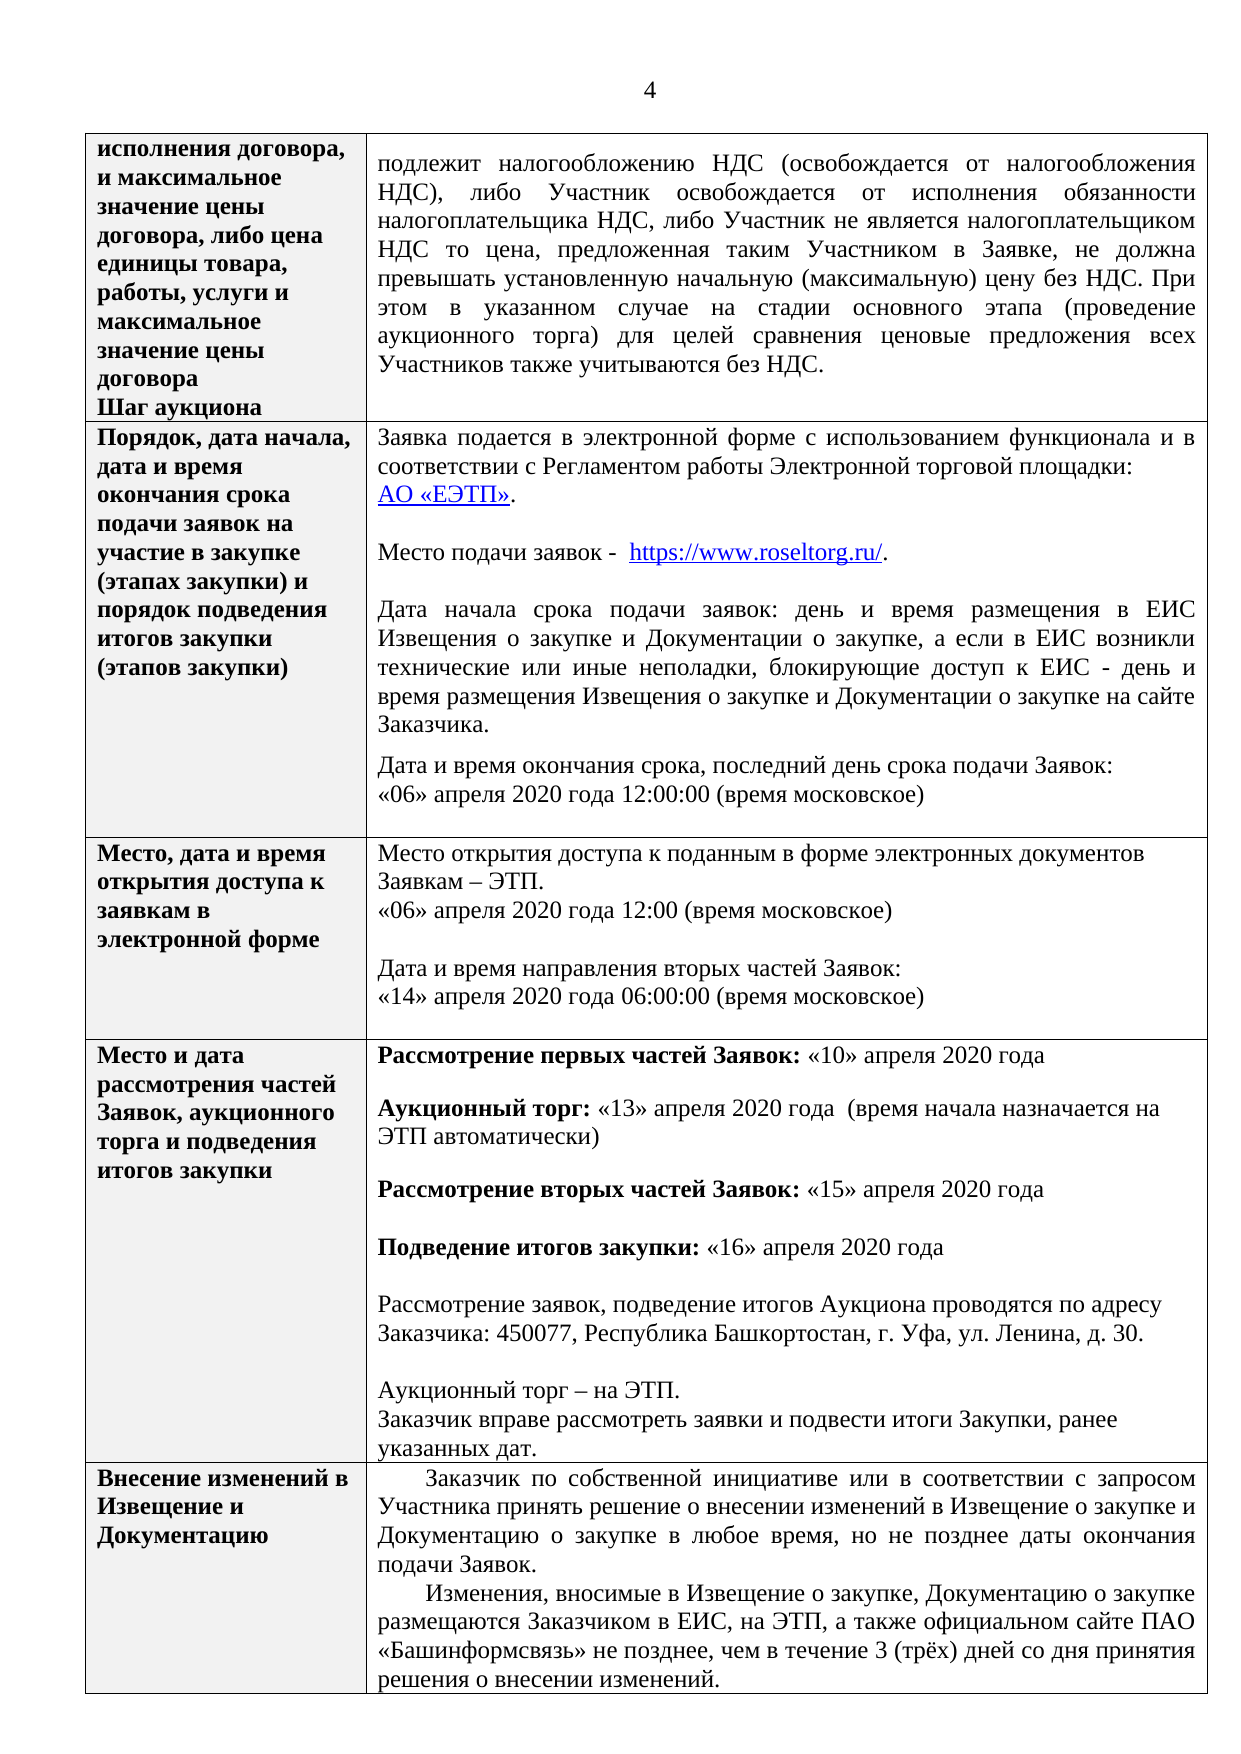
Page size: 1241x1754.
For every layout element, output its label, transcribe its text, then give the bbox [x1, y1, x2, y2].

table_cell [367, 1463, 1207, 1693]
table_cell Заявка подается в электронной форме с использованием функционала и в соответствии с Регламентом работы Электронной торговой площадки: АО «ЕЭТП». Место подачи заявок - https://www.roseltorg.ru/. Дата начала срока подачи заявок: день и время размещения в ЕИС Извещения о закупке и Документации о закупке, а если в ЕИС возникли технические или иные неполадки, блокирующие доступ к ЕИС - день и время размещения Извещения о закупке и Документации о закупке на сайте Заказчика. Дата и время окончания срока, последний день срока подачи Заявок: 12:00:00 (время московское) [367, 422, 1207, 837]
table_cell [367, 134, 1207, 421]
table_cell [86, 134, 366, 421]
table_cell Место открытия доступа к поданным в форме электронных документов Заявкам – ЭТП. 12:00 (время московское) Дата и время направления вторых частей Заявок: 06:00:00 (время московское) [367, 838, 1207, 1039]
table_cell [86, 1463, 366, 1693]
table_cell Место и дата рассмотрения частей Заявок, аукционного торга и подведения итогов закупки [86, 1040, 366, 1462]
table_cell Порядок, дата начала, дата и время окончания срока подачи заявок на участие в закупке (этапах закупки) и порядок подведения итогов закупки (этапов закупки) [86, 422, 366, 837]
table_cell Место, дата и время открытия доступа к заявкам в электронной форме [86, 838, 366, 1039]
table_cell Рассмотрение первых частей Заявок: Аукционный торг: (время начала назначается на ЭТП автоматически) Рассмотрение вторых частей Заявок: Подведение итогов закупки: Рассмотрение заявок, подведение итогов Аукциона проводятся по адресу Заказчика: 450077, Республика Башкортостан, г. Уфа, ул. Ленина, д. 30. Аукционный торг – на ЭТП. Заказчик вправе рассмотреть заявки и подвести итоги Закупки, ранее указанных дат. [367, 1040, 1207, 1462]
